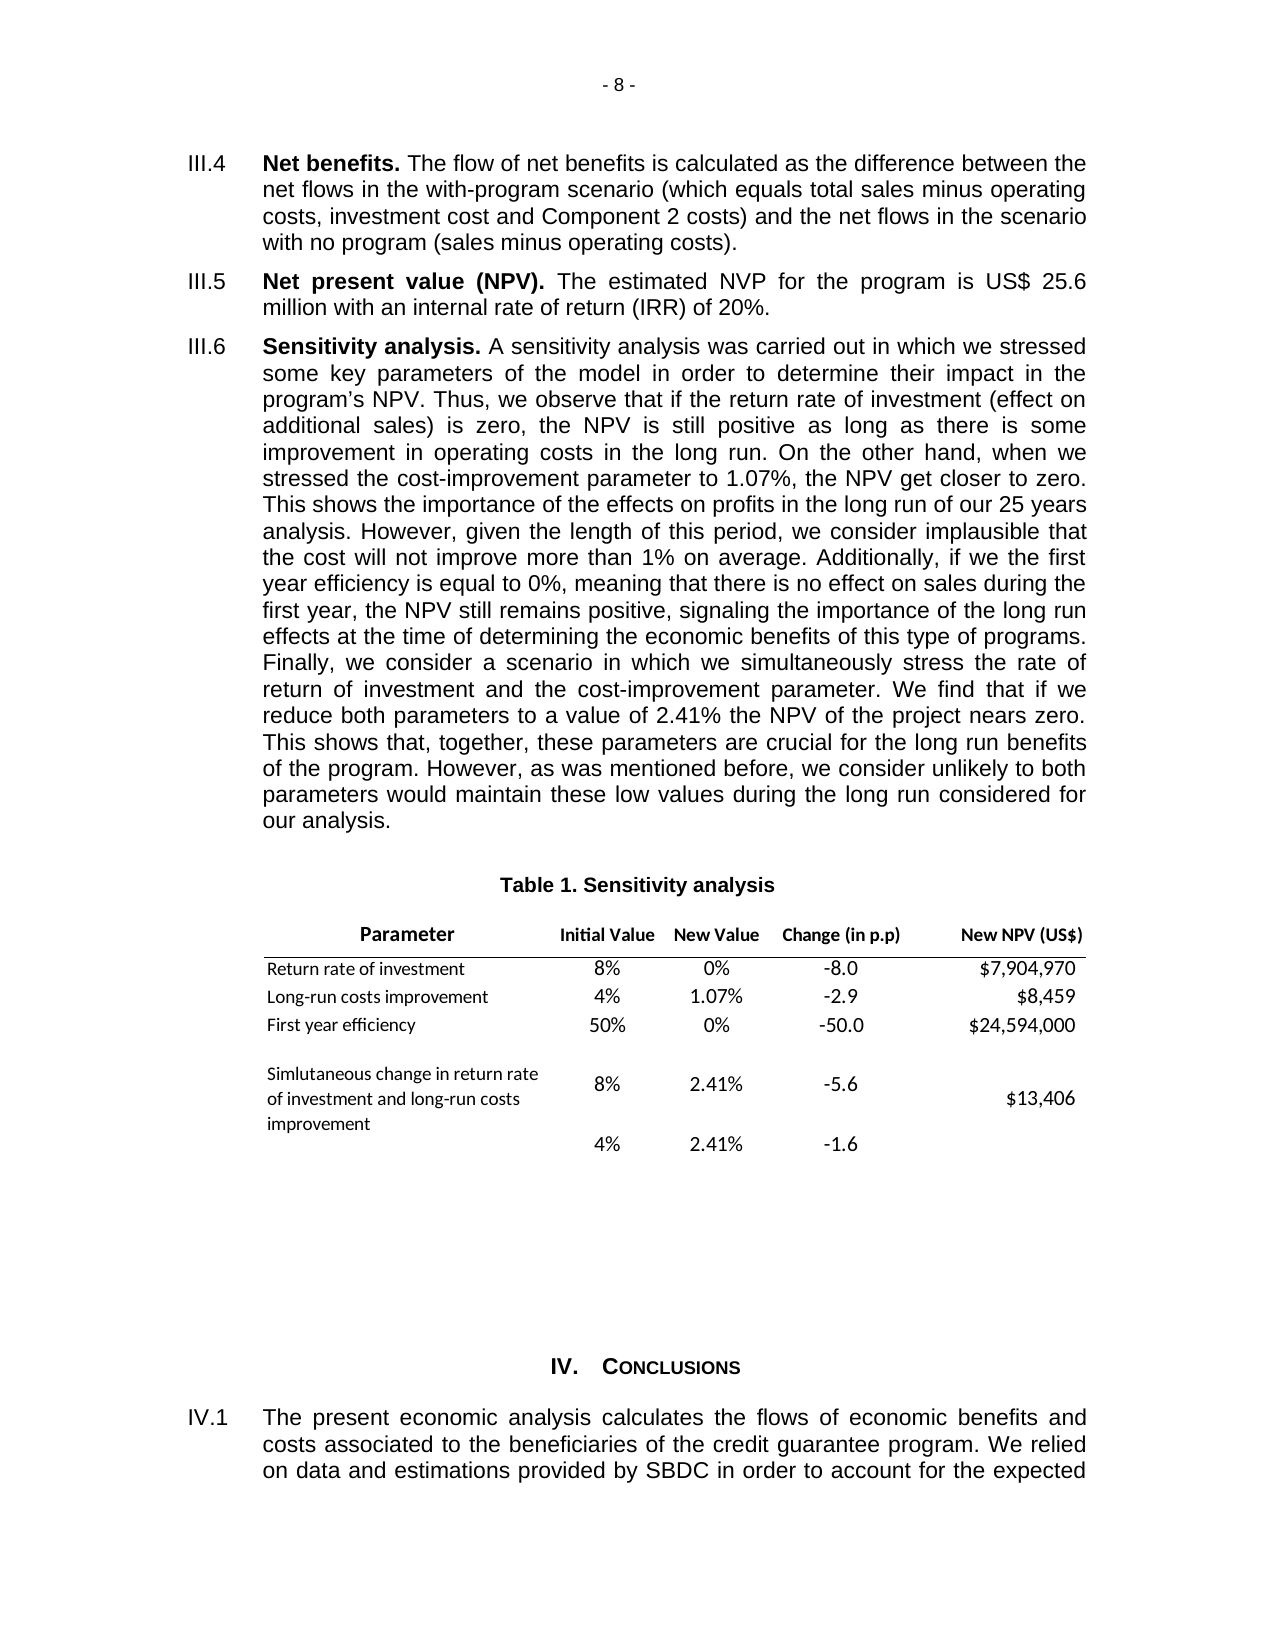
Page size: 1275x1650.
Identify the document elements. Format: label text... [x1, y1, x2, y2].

text Net benefits. The flow of net benefits is calculated as the difference between the net flows in the with-program scenario (which equals total sales minus operating costs, investment cost and Component 2 costs) and the net flows in the scenario with no program (sales minus operating costs). [187, 150, 1087, 255]
text Conclusions [187, 1353, 1087, 1379]
text Net present value (NPV). The estimated NVP for the program is US$ 25.6 million with an internal rate of return (IRR) of 20%. [187, 268, 1087, 321]
text Sensitivity analysis. A sensitivity analysis was carried out in which we stressed some key parameters of the model in order to determine their impact in the program’s NPV. Thus, we observe that if the return rate of investment (effect on additional sales) is zero, the NPV is still positive as long as there is some improvement in operating costs in the long run. On the other hand, when we stressed the cost-improvement parameter to 1.07%, the NPV get closer to zero. This shows the importance of the effects on profits in the long run of our 25 years analysis. However, given the length of this period, we consider implausible that the cost will not improve more than 1% on average. Additionally, if we the first year efficiency is equal to 0%, meaning that there is no effect on sales during the first year, the NPV still remains positive, signaling the importance of the long run effects at the time of determining the economic benefits of this type of programs. Finally, we consider a scenario in which we simultaneously stress the rate of return of investment and the cost-improvement parameter. We find that if we reduce both parameters to a value of 2.41% the NPV of the project nears zero. This shows that, together, these parameters are crucial for the long run benefits of the program. However, as was mentioned before, we consider unlikely to both parameters would maintain these low values during the long run considered for our analysis. [187, 333, 1087, 834]
text Table 1. Sensitivity analysis [187, 873, 1087, 897]
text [187, 1404, 1087, 1483]
